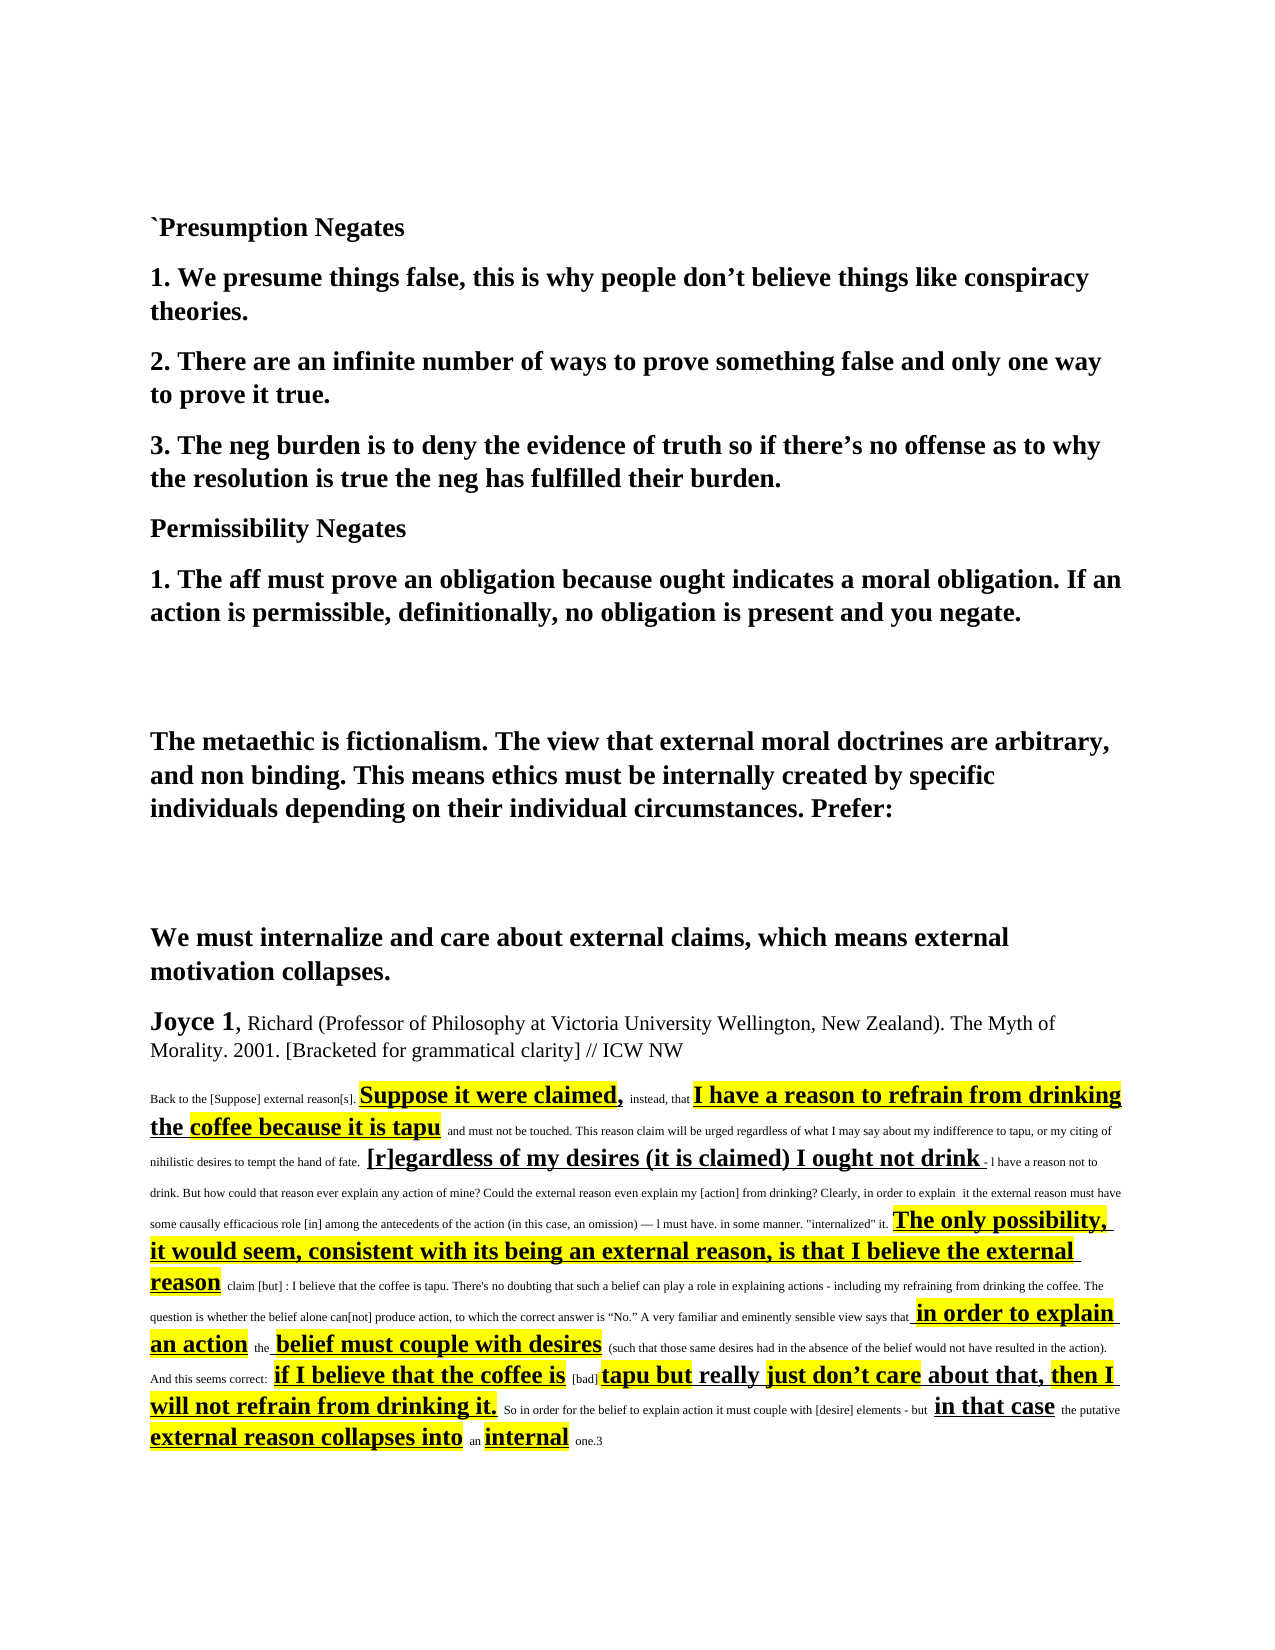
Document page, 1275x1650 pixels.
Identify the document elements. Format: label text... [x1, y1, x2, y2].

text We must internalize and care about external claims, which means external motivation collapses. [150, 921, 1125, 986]
text 1. The aff must prove an obligation because ought indicates a moral obligation. If an action is permissible, definitionally, no obligation is present and you negate. [150, 563, 1125, 627]
text 3. The neg burden is to deny the evidence of truth so if there’s no offense as to why the resolution is true the neg has fulfilled their burden. [150, 429, 1125, 493]
text `Presumption Negates [150, 211, 1125, 242]
text 2. There are an infinite number of ways to prove something false and only one way to prove it true. [150, 345, 1125, 410]
text Permissibility Negates [150, 512, 1125, 544]
text Joyce 1, Richard (Professor of Philosophy at Victoria University Wellington, New Zealand). The Myth of Morality. 2001. [Bracketed for grammatical clarity] // ICW NW [150, 1005, 1125, 1062]
text 1. We presume things false, this is why people don’t believe things like conspiracy theories. [150, 261, 1125, 326]
text The metaethic is fictionalism. The view that external moral doctrines are arbitrary, and non binding. This means ethics must be internally created by specific individuals depending on their individual circumstances. Prefer: [150, 725, 1125, 823]
text Back to the [Suppose] external reason[s]. Suppose it were claimed, instead, that I have a reason to refrain from drinking the coffee because it is tapu and must not be touched. This reason claim will be urged regardless of what I may say about my indifference to tapu, or my citing of nihilistic desires to tempt the hand of fate. [r]egardless of my desires (it is claimed) I ought not drink - l have a reason not to drink. But how could that reason ever explain any action of mine? Could the external reason even explain my [action] from drinking? Clearly, in order to explain it the external reason must have some causally efficacious role [in] among the antecedents of the action (in this case, an omission) — l must have. in some manner. "internalized" it. The only possibility, it would seem, consistent with its being an external reason, is that I believe the external reason claim [but] : I believe that the coffee is tapu. There's no doubting that such a belief can play a role in explaining actions - including my refraining from drinking the coffee. The question is whether the belief alone can[not] produce action, to which the correct answer is “No.” A very familiar and eminently sensible view says that in order to explain an action the belief must couple with desires (such that those same desires had in the absence of the belief would not have resulted in the action). And this seems correct: if I believe that the coffee is [bad] tapu but really just don’t care about that, then I will not refrain from drinking it. So in order for the belief to explain action it must couple with [desire] elements - but in that case the putative external reason collapses into an internal one.3 [150, 1081, 1125, 1451]
